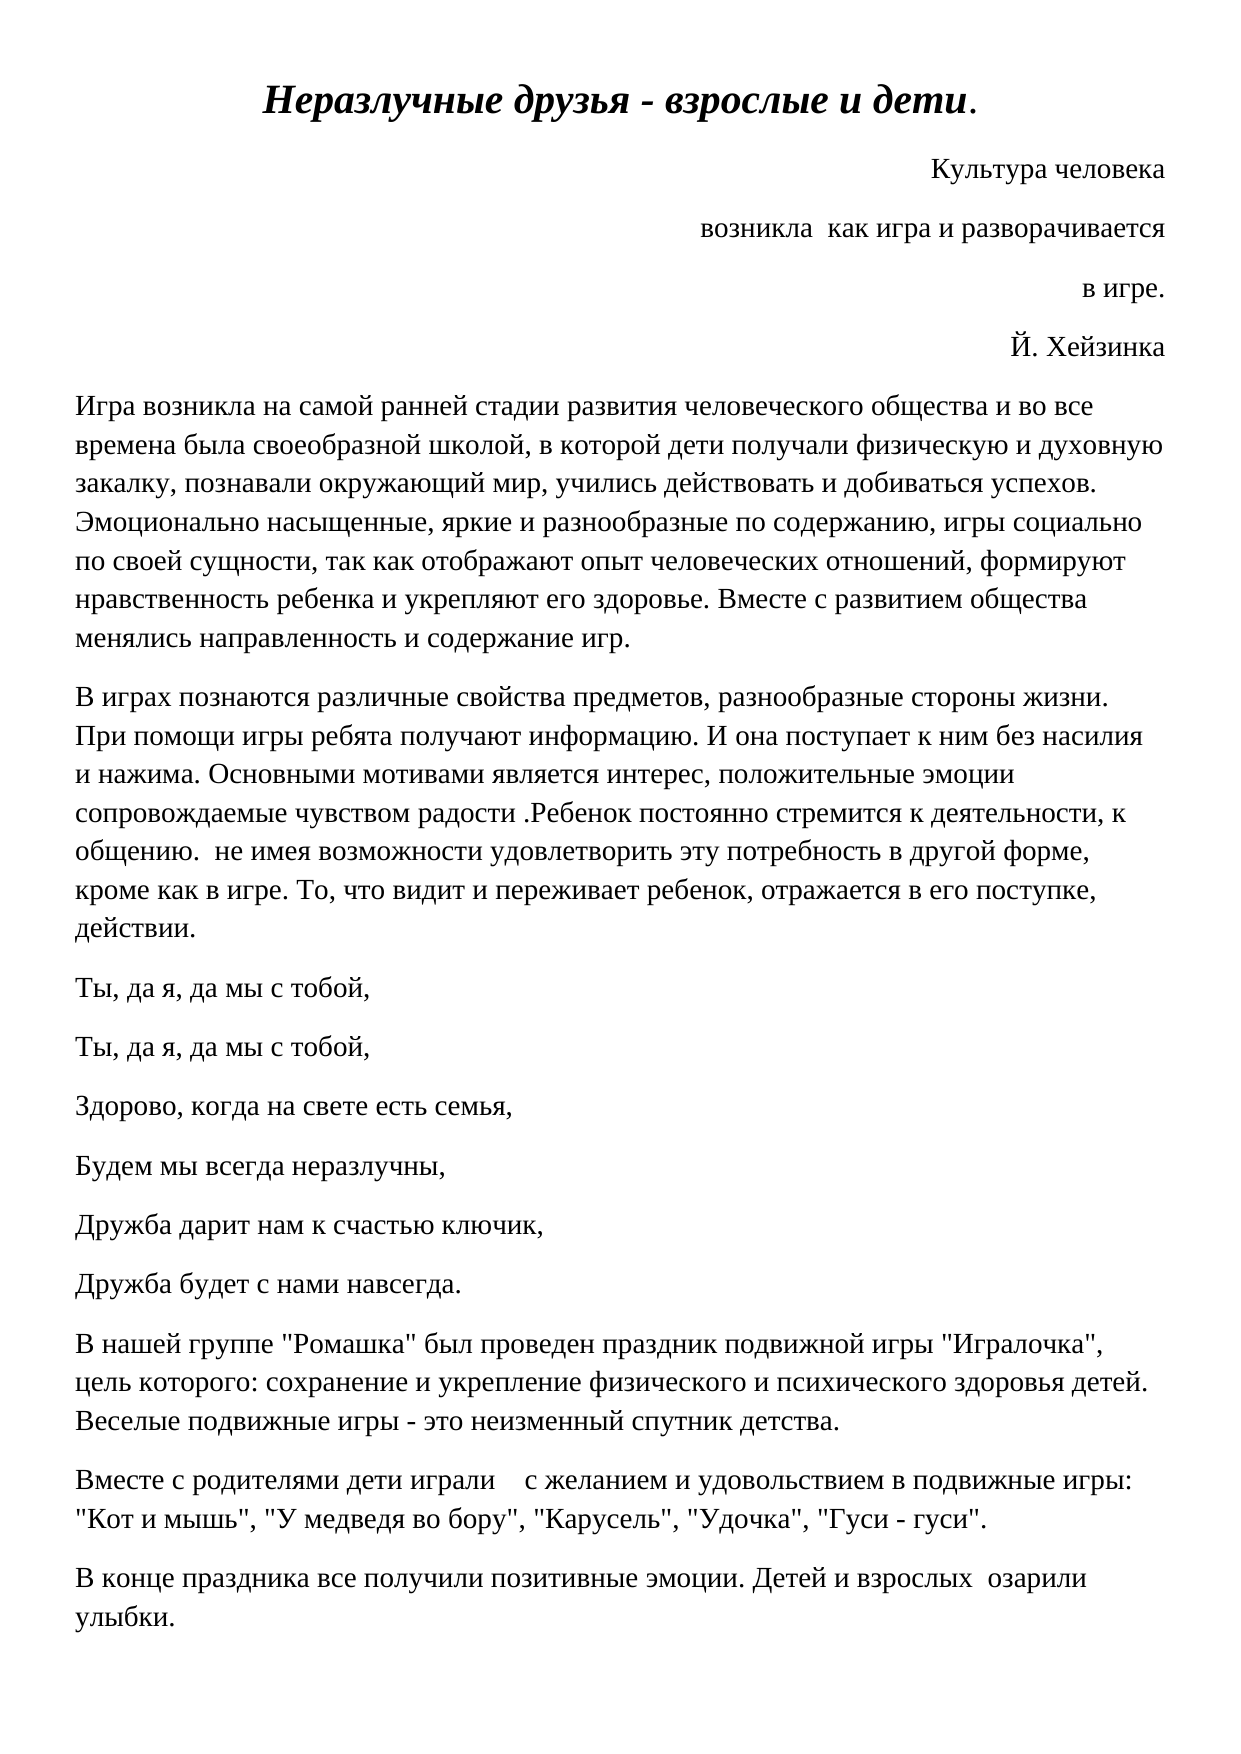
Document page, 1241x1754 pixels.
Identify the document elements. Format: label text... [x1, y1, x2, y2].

text возникла как игра и разворачивается [75, 210, 1165, 244]
text Неразлучные друзья - взрослые и дети. [75, 75, 1165, 123]
text Здорово, когда на свете есть семья, [75, 1088, 1165, 1122]
text В играх познаются различные свойства предметов, разнообразные стороны жизни. При помощи игры ребята получают информацию. И она поступает к ним без насилия и нажима. Основными мотивами является интерес, положительные эмоции сопровождаемые чувством радости .Ребенок постоянно стремится к деятельности, к общению. не имея возможности удовлетворить эту потребность в другой форме, кроме как в игре. То, что видит и переживает ребенок, отражается в его поступке, действии. [75, 679, 1165, 944]
text Ты, да я, да мы с тобой, [75, 970, 1165, 1003]
text Дружба будет с нами навсегда. [75, 1267, 1165, 1300]
text В конце праздника все получили позитивные эмоции. Детей и взрослых озарили улыбки. [75, 1560, 1165, 1632]
text Культура человека [75, 151, 1165, 184]
text Ты, да я, да мы с тобой, [75, 1029, 1165, 1063]
text Будем мы всегда неразлучны, [75, 1148, 1165, 1181]
text В нашей группе "Ромашка" был проведен праздник подвижной игры "Игралочка", цель которого: сохранение и укрепление физического и психического здоровья детей. Веселые подвижные игры - это неизменный спутник детства. [75, 1326, 1165, 1437]
text Игра возникла на самой ранней стадии развития человеческого общества и во все времена была своеобразной школой, в которой дети получали физическую и духовную закалку, познавали окружающий мир, учились действовать и добиваться успехов. Эмоционально насыщенные, яркие и разнообразные по содержанию, игры социально по своей сущности, так как отображают опыт человеческих отношений, формируют нравственность ребенка и укрепляют его здоровье. Вместе с развитием общества менялись направленность и содержание игр. [75, 388, 1165, 653]
text Дружба дарит нам к счастью ключик, [75, 1207, 1165, 1241]
text Вместе с родителями дети играли с желанием и удовольствием в подвижные игры: "Кот и мышь", "У медведя во бору", "Карусель", "Удочка", "Гуси - гуси". [75, 1462, 1165, 1534]
text в игре. [75, 270, 1165, 303]
text Й. Хейзинка [75, 329, 1165, 363]
